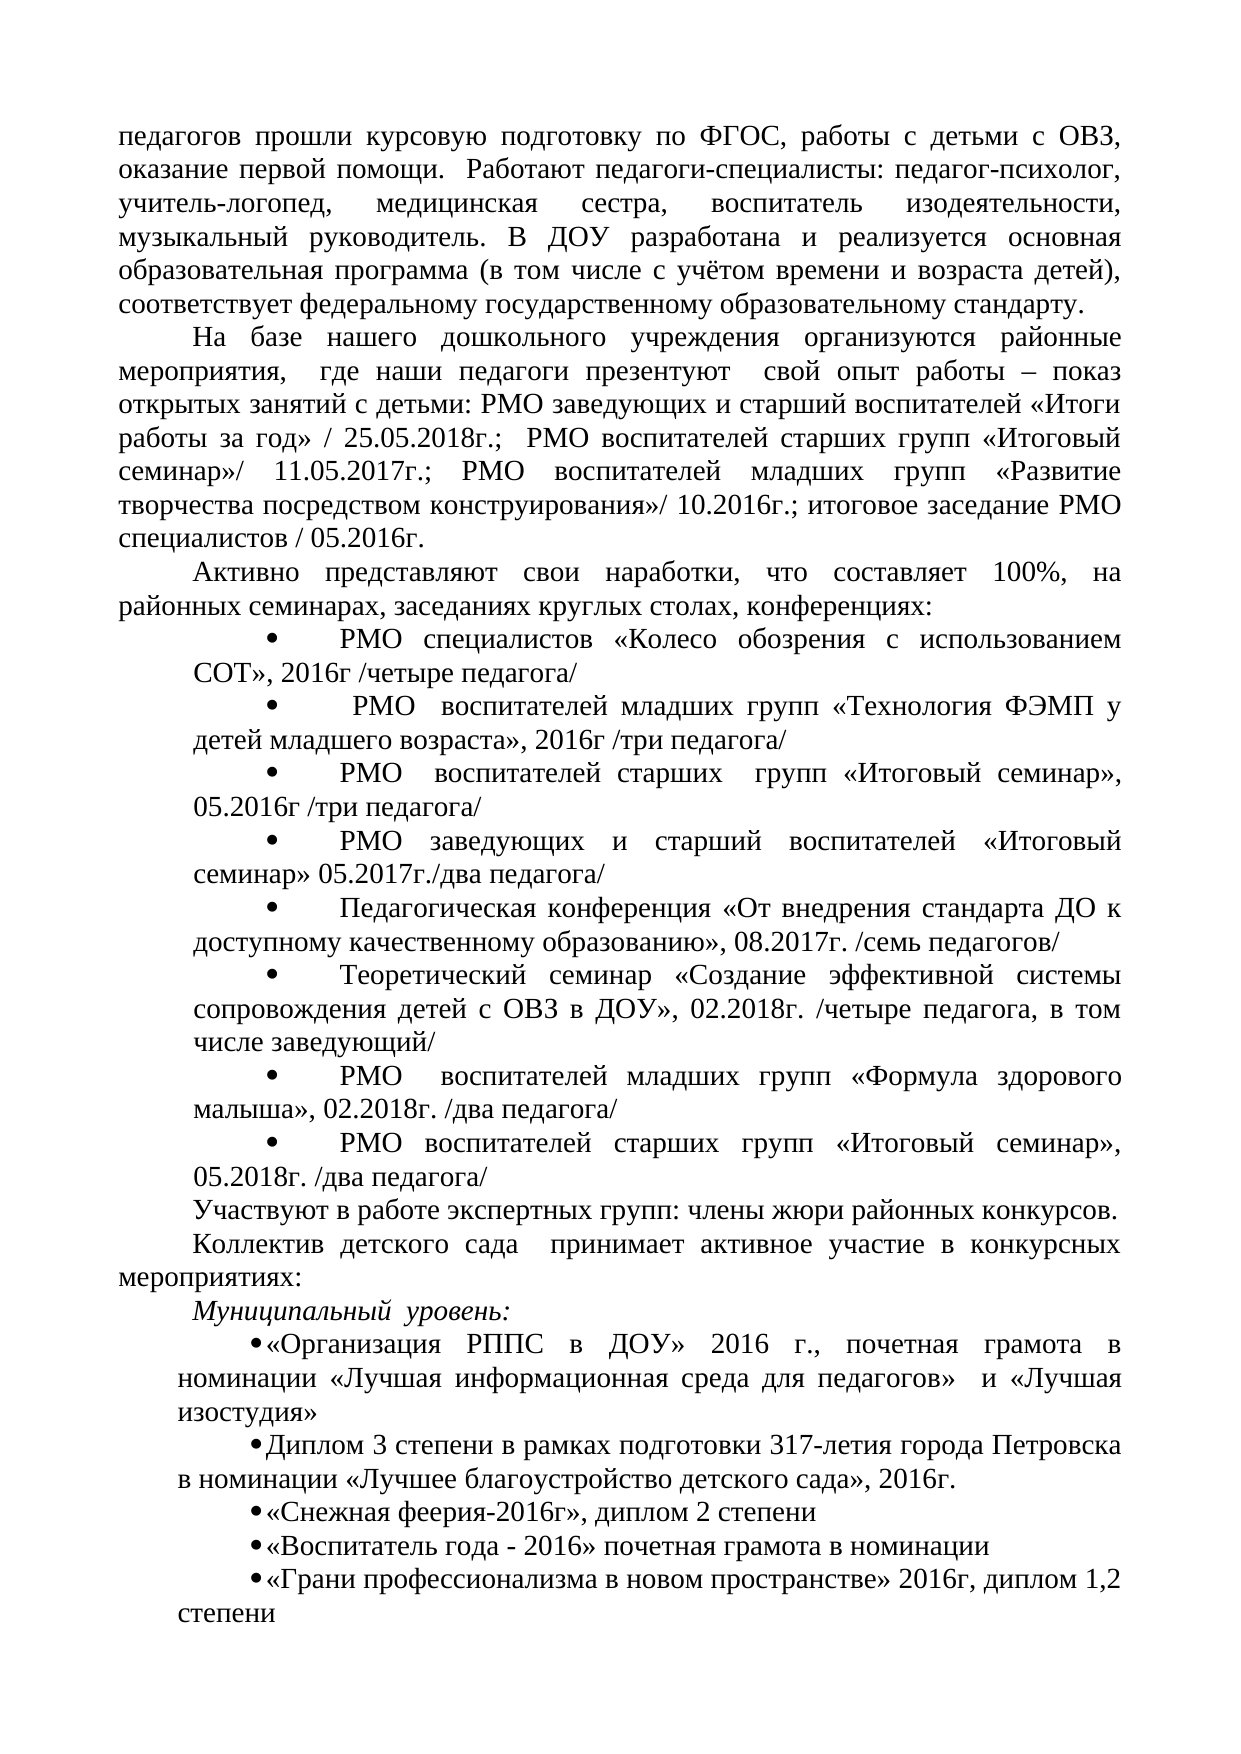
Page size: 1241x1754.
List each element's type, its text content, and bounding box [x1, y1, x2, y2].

text Участвуют в работе экспертных групп: члены жюри районных конкурсов. [118, 1192, 1122, 1226]
list Теоретический семинар «Создание эффективной системы сопровождения детей с ОВЗ в ДОУ», 02.2018г. /четыре педагога, в том числе заведующий/ [193, 957, 1122, 1058]
list РМО воспитателей младших групп «Формула здорового малыша», 02.2018г. /два педагога/ [193, 1058, 1122, 1125]
list «Грани профессионализма в новом пространстве» 2016г, диплом 1,2 степени [177, 1562, 1122, 1629]
list РМО воспитателей старших групп «Итоговый семинар», 05.2018г. /два педагога/ [193, 1125, 1122, 1192]
list РМО воспитателей старших групп «Итоговый семинар», 05.2016г /три педагога/ [193, 756, 1122, 823]
list «Воспитатель года - 2016» почетная грамота в номинации [177, 1528, 1122, 1562]
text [118, 118, 1122, 319]
text Активно представляют свои наработки, что составляет 100%, на районных семинарах, заседаниях круглых столах, конференциях: [118, 554, 1122, 621]
list РМО воспитателей младших групп «Технология ФЭМП у детей младшего возраста», 2016г /три педагога/ [193, 688, 1122, 756]
text Коллектив детского сада принимает активное участие в конкурсных мероприятиях: [118, 1226, 1122, 1293]
list РМО специалистов «Колесо обозрения с использованием СОТ», 2016г /четыре педагога/ [193, 621, 1122, 688]
text На базе нашего дошкольного учреждения организуются районные мероприятия, где наши педагоги презентуют свой опыт работы – показ открытых занятий с детьми: РМО заведующих и старший воспитателей «Итоги работы за год» / 25.05.2018г.; РМО воспитателей старших групп «Итоговый семинар»/ 11.05.2017г.; РМО воспитателей младших групп «Развитие творчества посредством конструирования»/ 10.2016г.; итоговое заседание РМО специалистов / 05.2016г. [118, 319, 1122, 554]
list Диплом 3 степени в рамках подготовки 317-летия города Петровска в номинации «Лучшее благоустройство детского сада», 2016г. [177, 1427, 1122, 1494]
list Педагогическая конференция «От внедрения стандарта ДО к доступному качественному образованию», 08.2017г. /семь педагогов/ [193, 890, 1122, 957]
text Муниципальный уровень: [118, 1293, 1122, 1326]
list «Организация РППС в ДОУ» 2016 г., почетная грамота в номинации «Лучшая информационная среда для педагогов» и «Лучшая изостудия» [177, 1326, 1122, 1427]
list «Снежная феерия-2016г», диплом 2 степени [177, 1494, 1122, 1528]
list РМО заведующих и старший воспитателей «Итоговый семинар» 05.2017г./два педагога/ [193, 823, 1122, 890]
